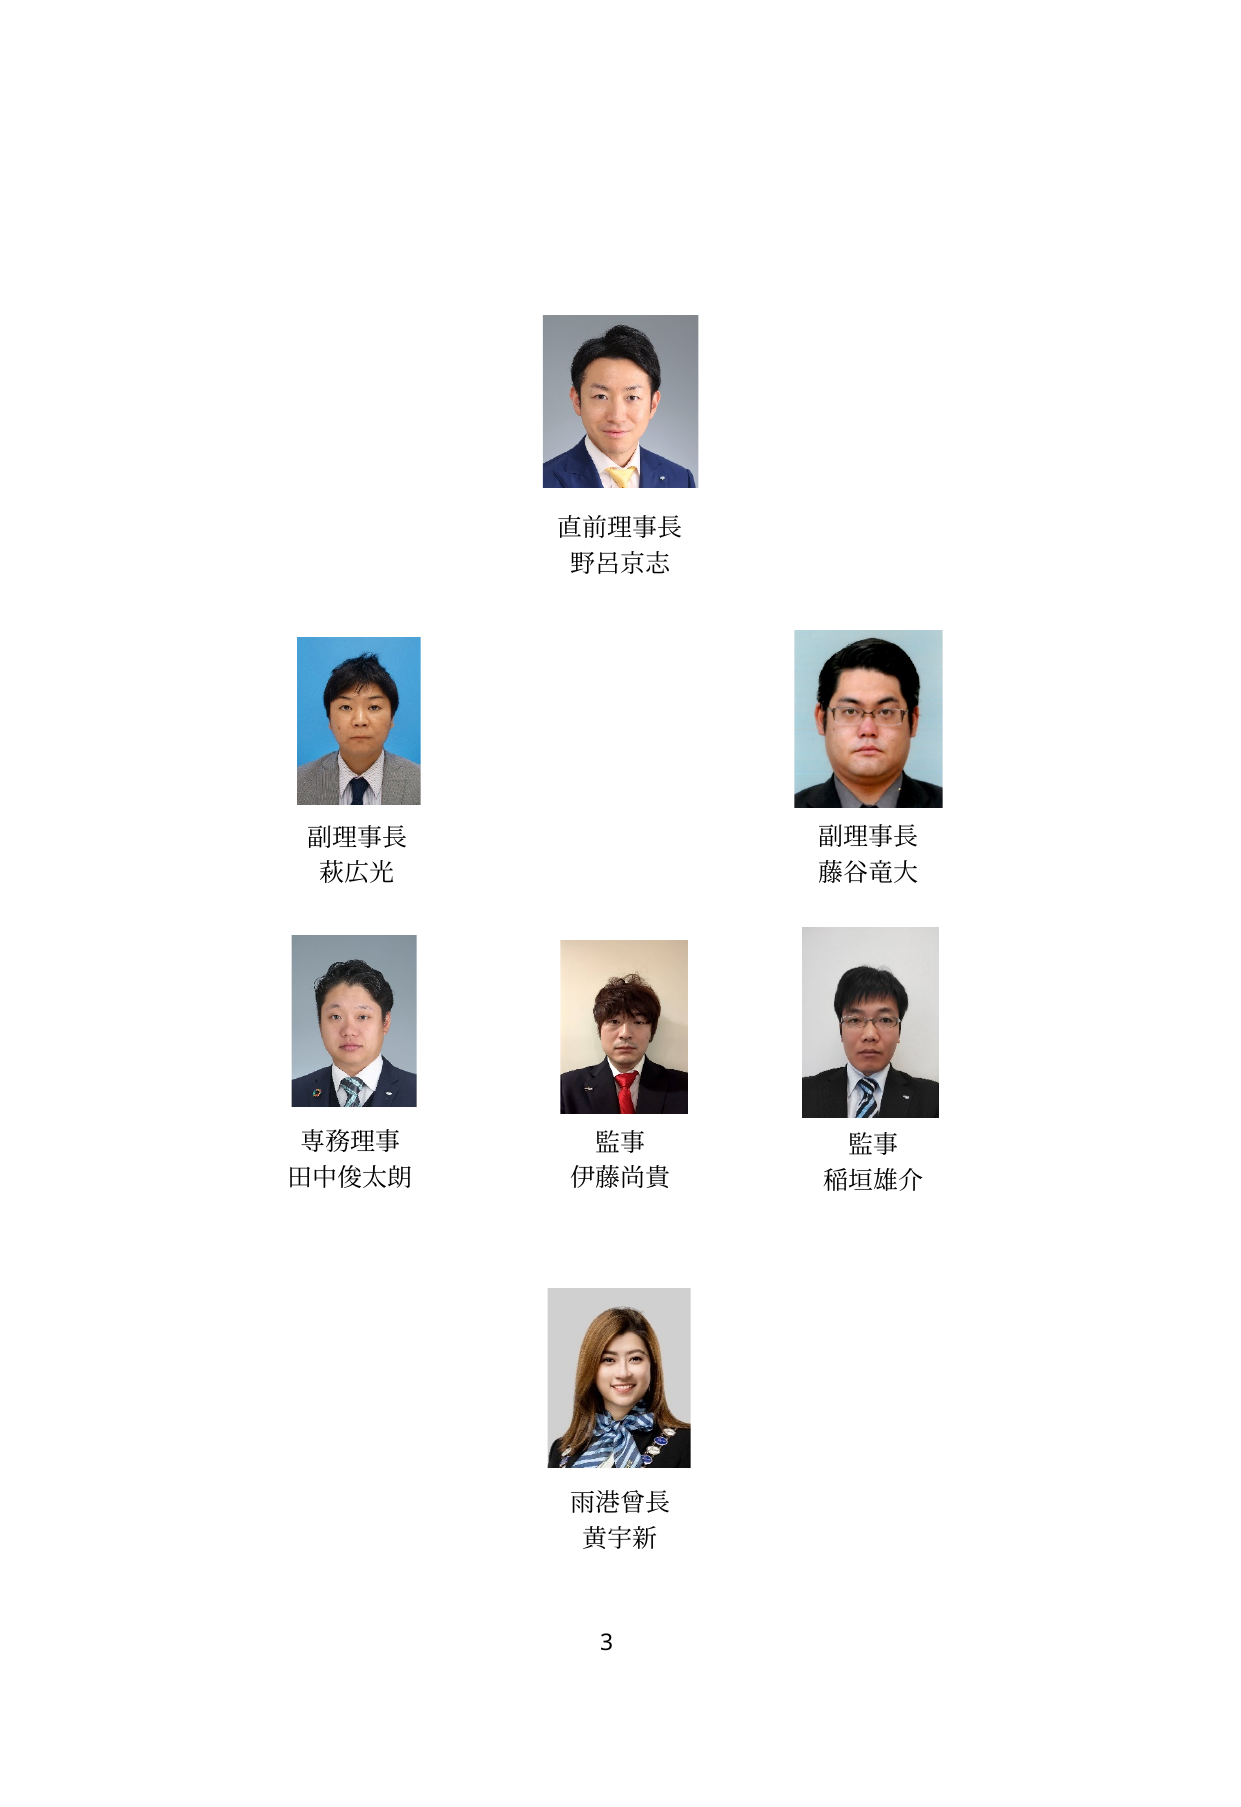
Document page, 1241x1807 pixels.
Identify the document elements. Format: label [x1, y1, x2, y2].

picture [542, 315, 701, 491]
picture [794, 630, 943, 808]
picture [295, 637, 421, 803]
picture [547, 1288, 694, 1470]
picture [802, 927, 939, 1118]
picture [560, 940, 688, 1114]
picture [291, 935, 417, 1107]
